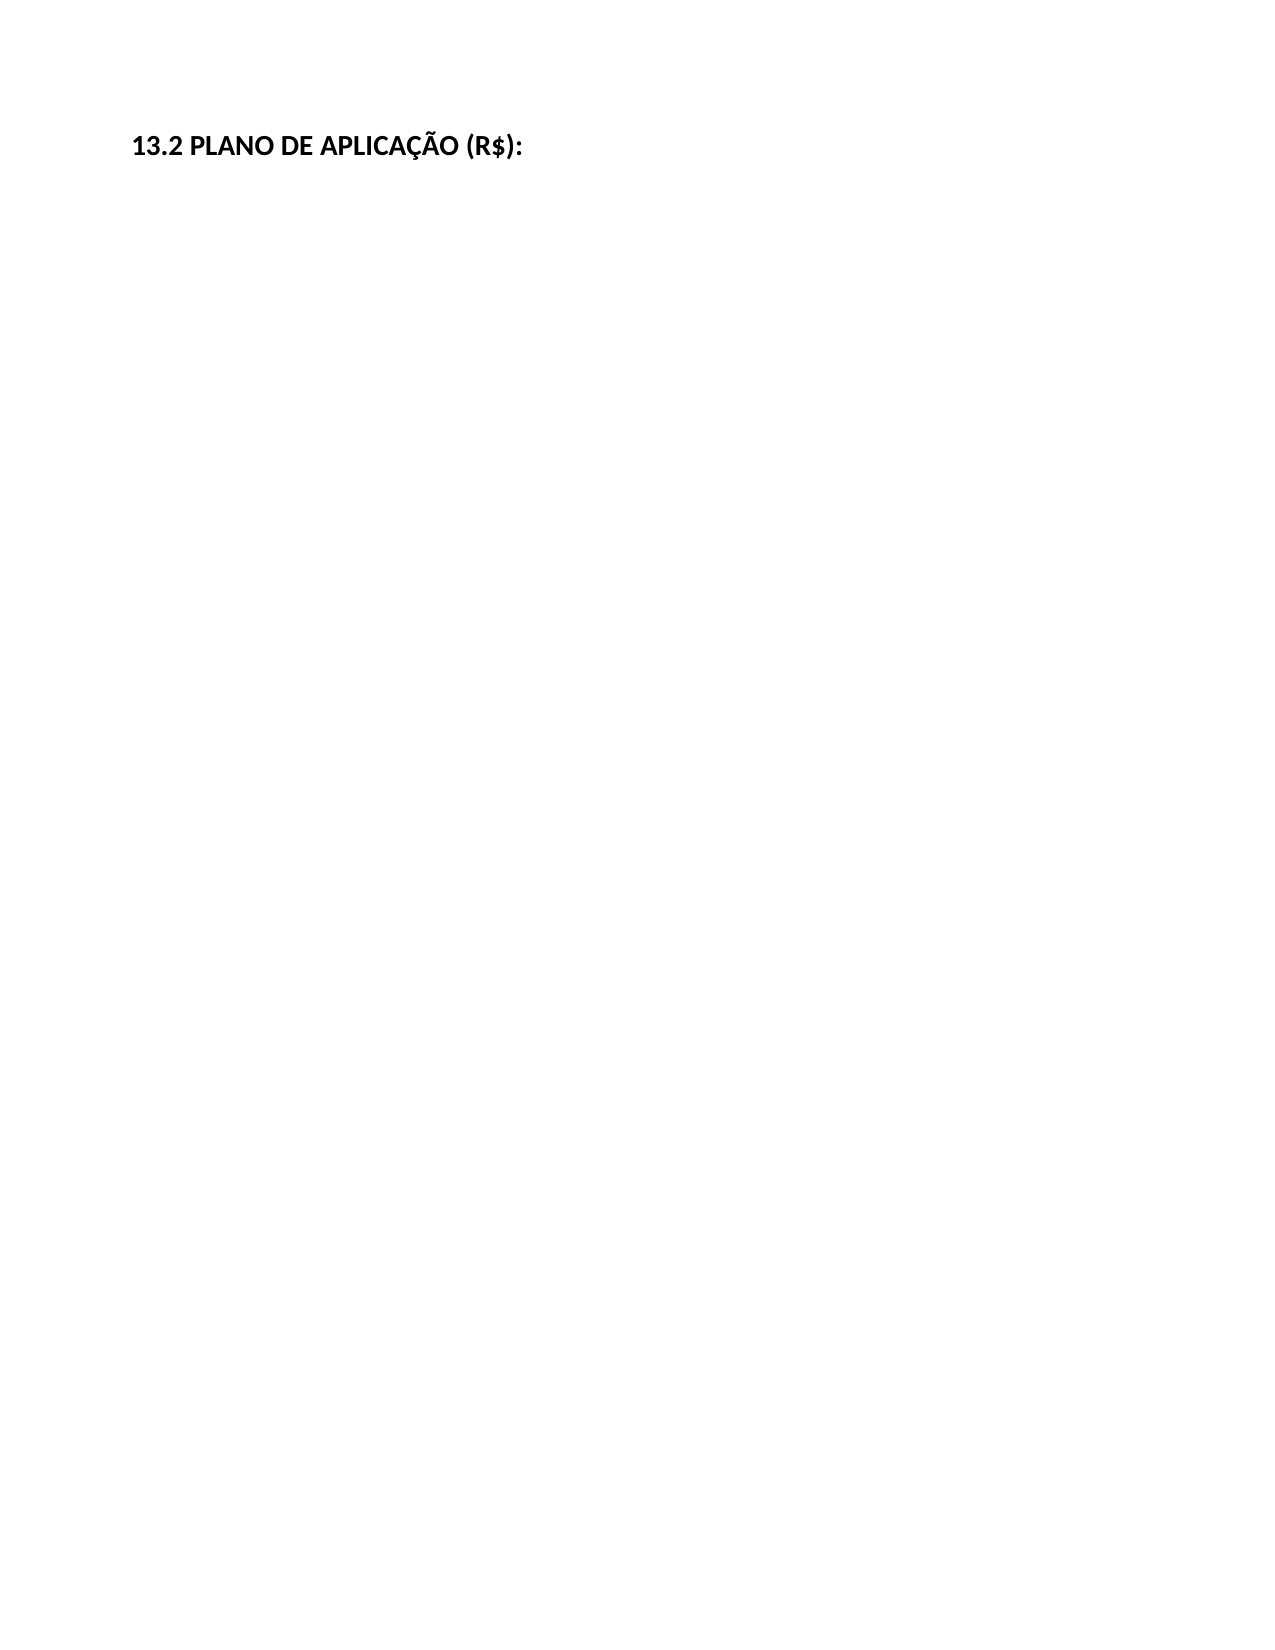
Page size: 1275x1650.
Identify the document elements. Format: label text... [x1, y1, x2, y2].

list PLANO DE APLICAÇÃO (R$): [131, 127, 1246, 163]
